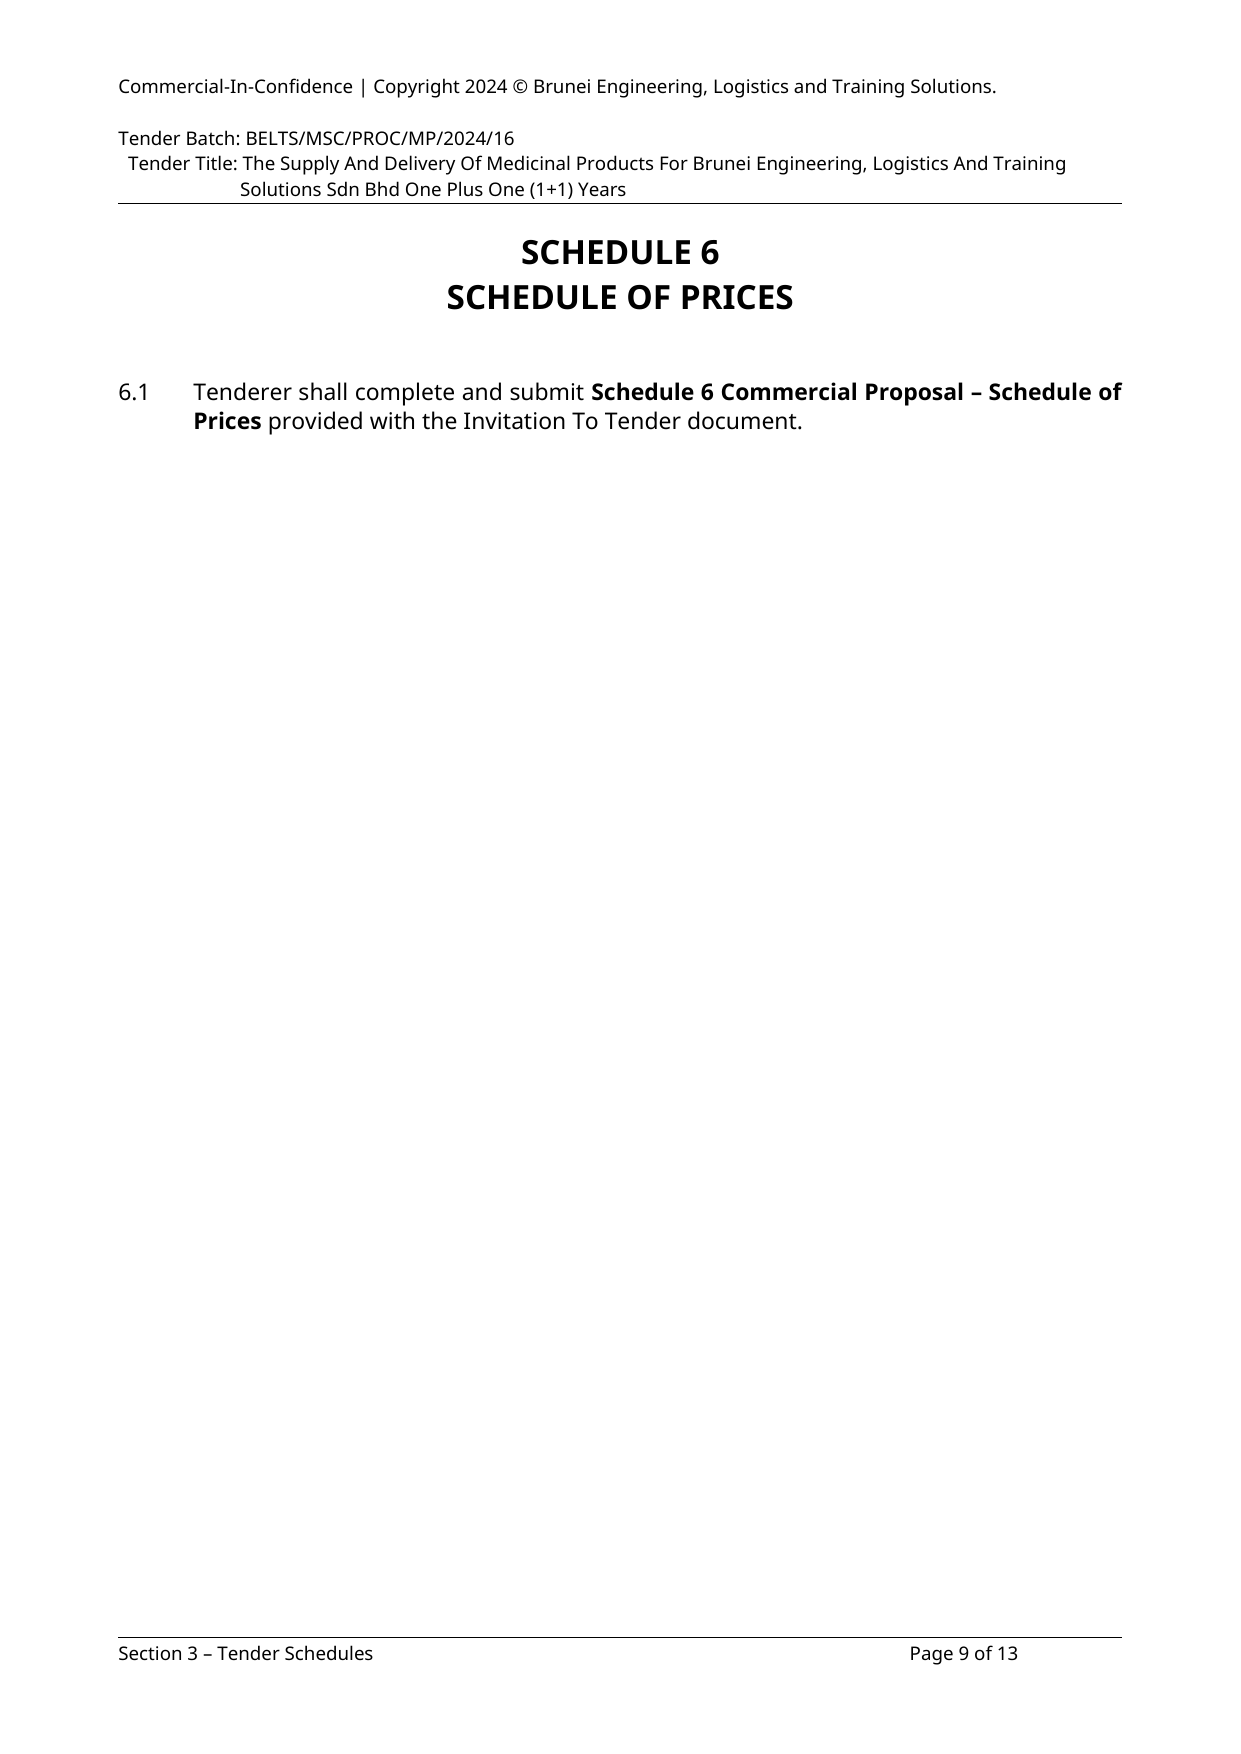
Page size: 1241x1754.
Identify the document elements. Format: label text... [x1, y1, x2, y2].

text SCHEDULE OF PRICES [118, 274, 1122, 319]
text SCHEDULE 6 [118, 228, 1122, 274]
list 6.1 Tenderer shall complete and submit Schedule 6 Commercial Proposal – Schedule of Prices provided with the Invitation To Tender document. [118, 377, 1122, 436]
